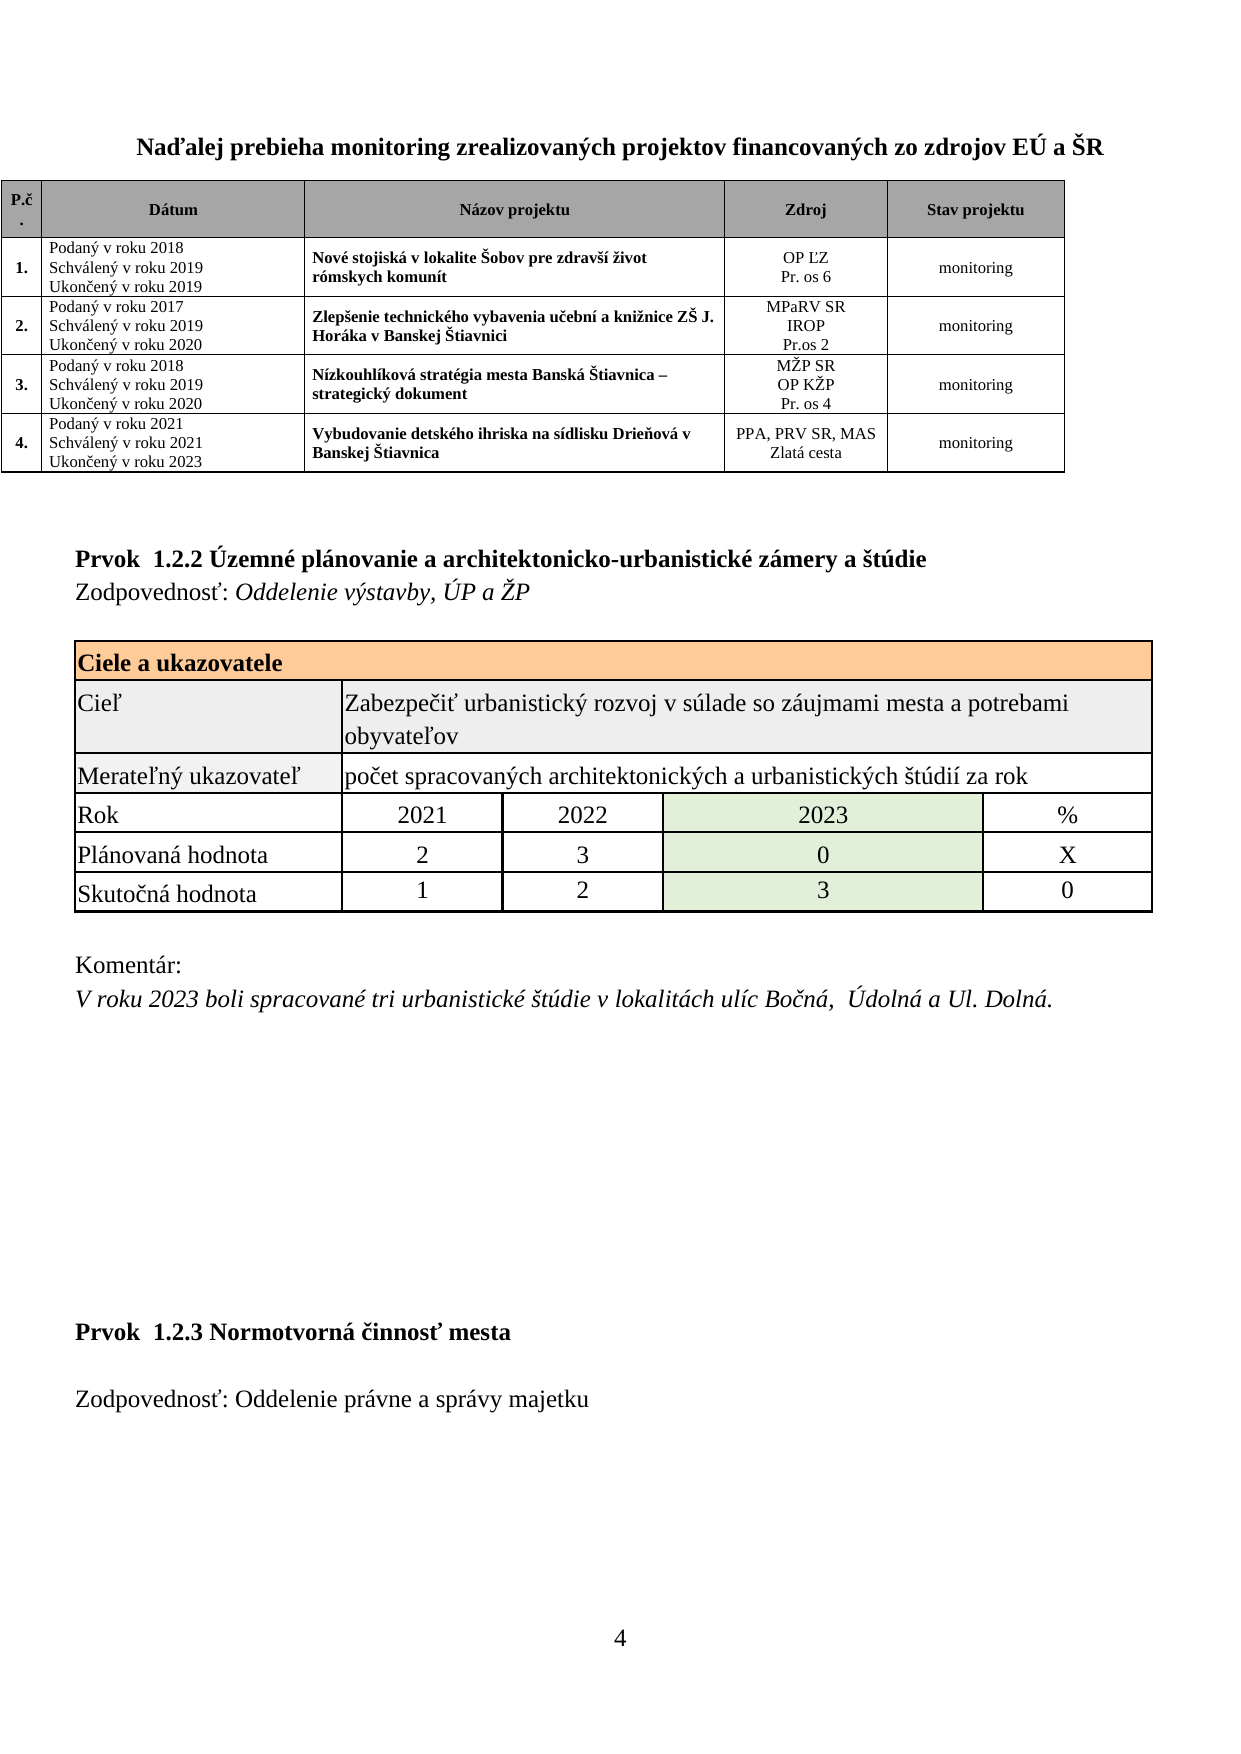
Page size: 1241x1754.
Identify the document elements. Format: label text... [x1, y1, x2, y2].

table_header P.č. [2, 181, 41, 237]
text Naďalej prebieha monitoring zrealizovaných projektov financovaných zo zdrojov EÚ a ŠR [75, 132, 1165, 161]
table_cell 2 [504, 873, 662, 910]
table_cell monitoring [888, 355, 1064, 413]
text V roku 2023 boli spracované tri urbanistické štúdie v lokalitách ulíc Bočná, Údolná a Ul. Dolná. [75, 979, 1165, 1012]
table_cell MŽP SR OP KŽP Pr. os 4 [725, 355, 887, 413]
table_cell Zlepšenie technického vybavenia učební a knižnice ZŠ J. Horáka v Banskej Štiavnici [305, 297, 724, 354]
table_cell monitoring [888, 297, 1064, 354]
table_cell monitoring [888, 238, 1064, 296]
table_cell X [984, 833, 1151, 871]
text Komentár: [75, 946, 1165, 979]
table_cell 1 [343, 873, 501, 910]
table_cell Podaný v roku 2017 Schválený v roku 2019 Ukončený v roku 2020 [42, 297, 304, 354]
text Prvok 1.2.3 Normotvorná činnosť mesta [75, 1312, 1165, 1346]
table_cell 1. [2, 238, 41, 296]
table_cell Rok [76, 794, 341, 831]
table_cell 3 [504, 833, 662, 871]
text Zodpovednosť: Oddelenie právne a správy majetku [75, 1379, 1165, 1412]
table_cell 2. [2, 297, 41, 354]
table_header Ciele a ukazovatele [76, 642, 1151, 679]
table_cell Zabezpečiť urbanistický rozvoj v súlade so záujmami mesta a potrebami obyvateľov [343, 681, 1151, 752]
table_cell 2023 [664, 794, 982, 831]
table_cell 2 [343, 833, 501, 871]
table_cell 0 [984, 873, 1151, 910]
table_cell Cieľ [76, 681, 341, 752]
table_cell počet spracovaných architektonických a urbanistických štúdií za rok [343, 754, 1151, 792]
table_header Dátum [42, 181, 304, 237]
table_cell Merateľný ukazovateľ [76, 754, 341, 792]
table_header Názov projektu [305, 181, 724, 237]
table_cell 3 [664, 873, 982, 910]
table_cell Nízkouhlíková stratégia mesta Banská Štiavnica – strategický dokument [305, 355, 724, 413]
table_cell PPA, PRV SR, MAS Zlatá cesta [725, 414, 887, 471]
table_cell Podaný v roku 2021 Schválený v roku 2021 Ukončený v roku 2023 [42, 414, 304, 471]
text Zodpovednosť: Oddelenie výstavby, ÚP a ŽP [75, 573, 1165, 606]
table_cell Podaný v roku 2018 Schválený v roku 2019 Ukončený v roku 2020 [42, 355, 304, 413]
table_cell monitoring [888, 414, 1064, 471]
table_cell Nové stojiská v lokalite Šobov pre zdravší život rómskych komunít [305, 238, 724, 296]
table_cell Vybudovanie detského ihriska na sídlisku Drieňová v Banskej Štiavnica [305, 414, 724, 471]
table_cell MPaRV SR IROP Pr.os 2 [725, 297, 887, 354]
table_header Stav projektu [888, 181, 1064, 237]
table_cell Skutočná hodnota [76, 873, 341, 910]
table_cell 0 [664, 833, 982, 871]
text Prvok 1.2.2 Územné plánovanie a architektonicko-urbanistické zámery a štúdie [75, 539, 1165, 573]
table_header Zdroj [725, 181, 887, 237]
table_cell 4. [2, 414, 41, 471]
table_cell 3. [2, 355, 41, 413]
table_cell 2021 [343, 794, 501, 831]
table_cell 2022 [504, 794, 662, 831]
table_cell Podaný v roku 2018 Schválený v roku 2019 Ukončený v roku 2019 [42, 238, 304, 296]
table_cell % [984, 794, 1151, 831]
table_cell OP ĽZ Pr. os 6 [725, 238, 887, 296]
table_cell Plánovaná hodnota [76, 833, 341, 871]
